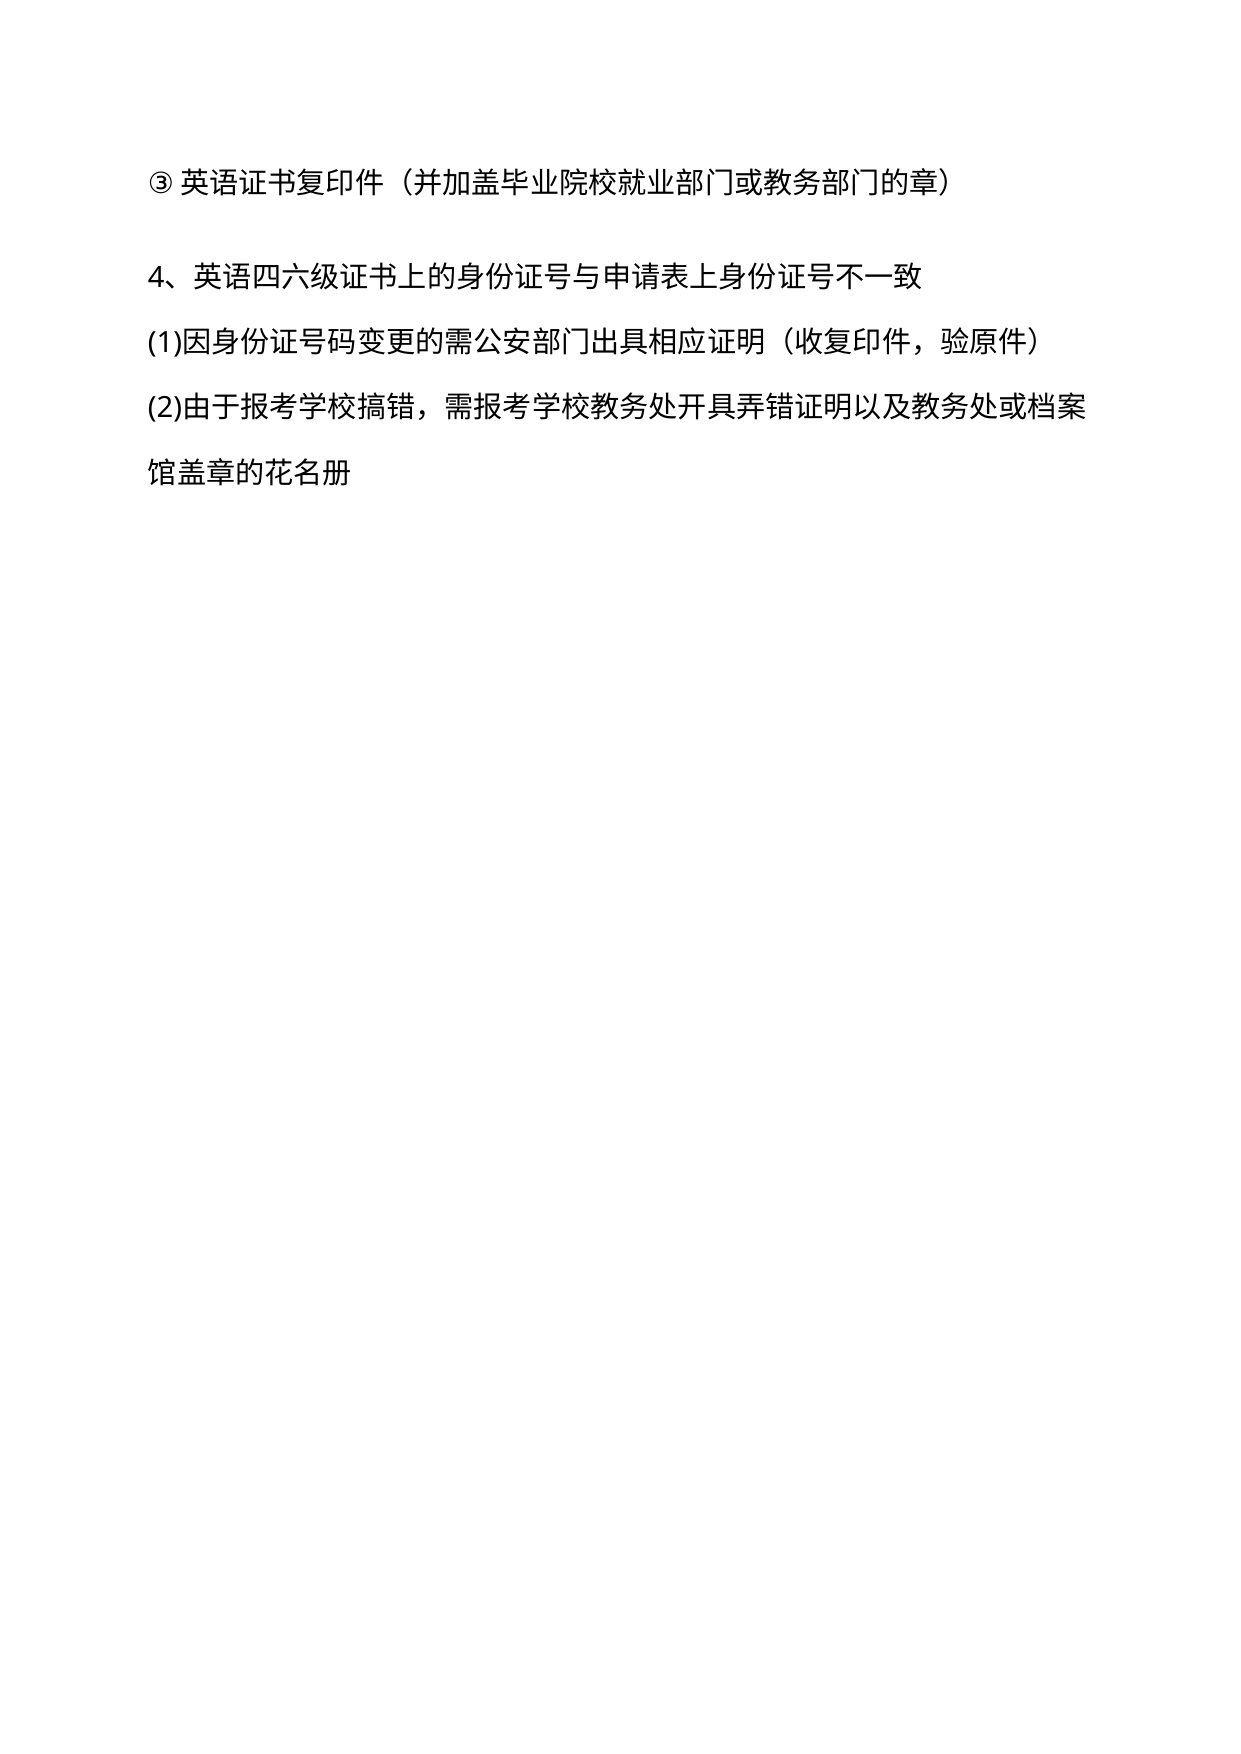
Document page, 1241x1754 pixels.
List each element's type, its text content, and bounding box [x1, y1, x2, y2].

text (1)因身份证号码变更的需公安部门出具相应证明（收复印件，验原件） [148, 308, 1092, 373]
text 4、英语四六级证书上的身份证号与申请表上身份证号不一致 [148, 243, 1092, 308]
text (2)由于报考学校搞错，需报考学校教务处开具弄错证明以及教务处或档案馆盖章的花名册 [148, 373, 1092, 503]
text ③英语证书复印件（并加盖毕业院校就业部门或教务部门的章） [148, 149, 1092, 214]
